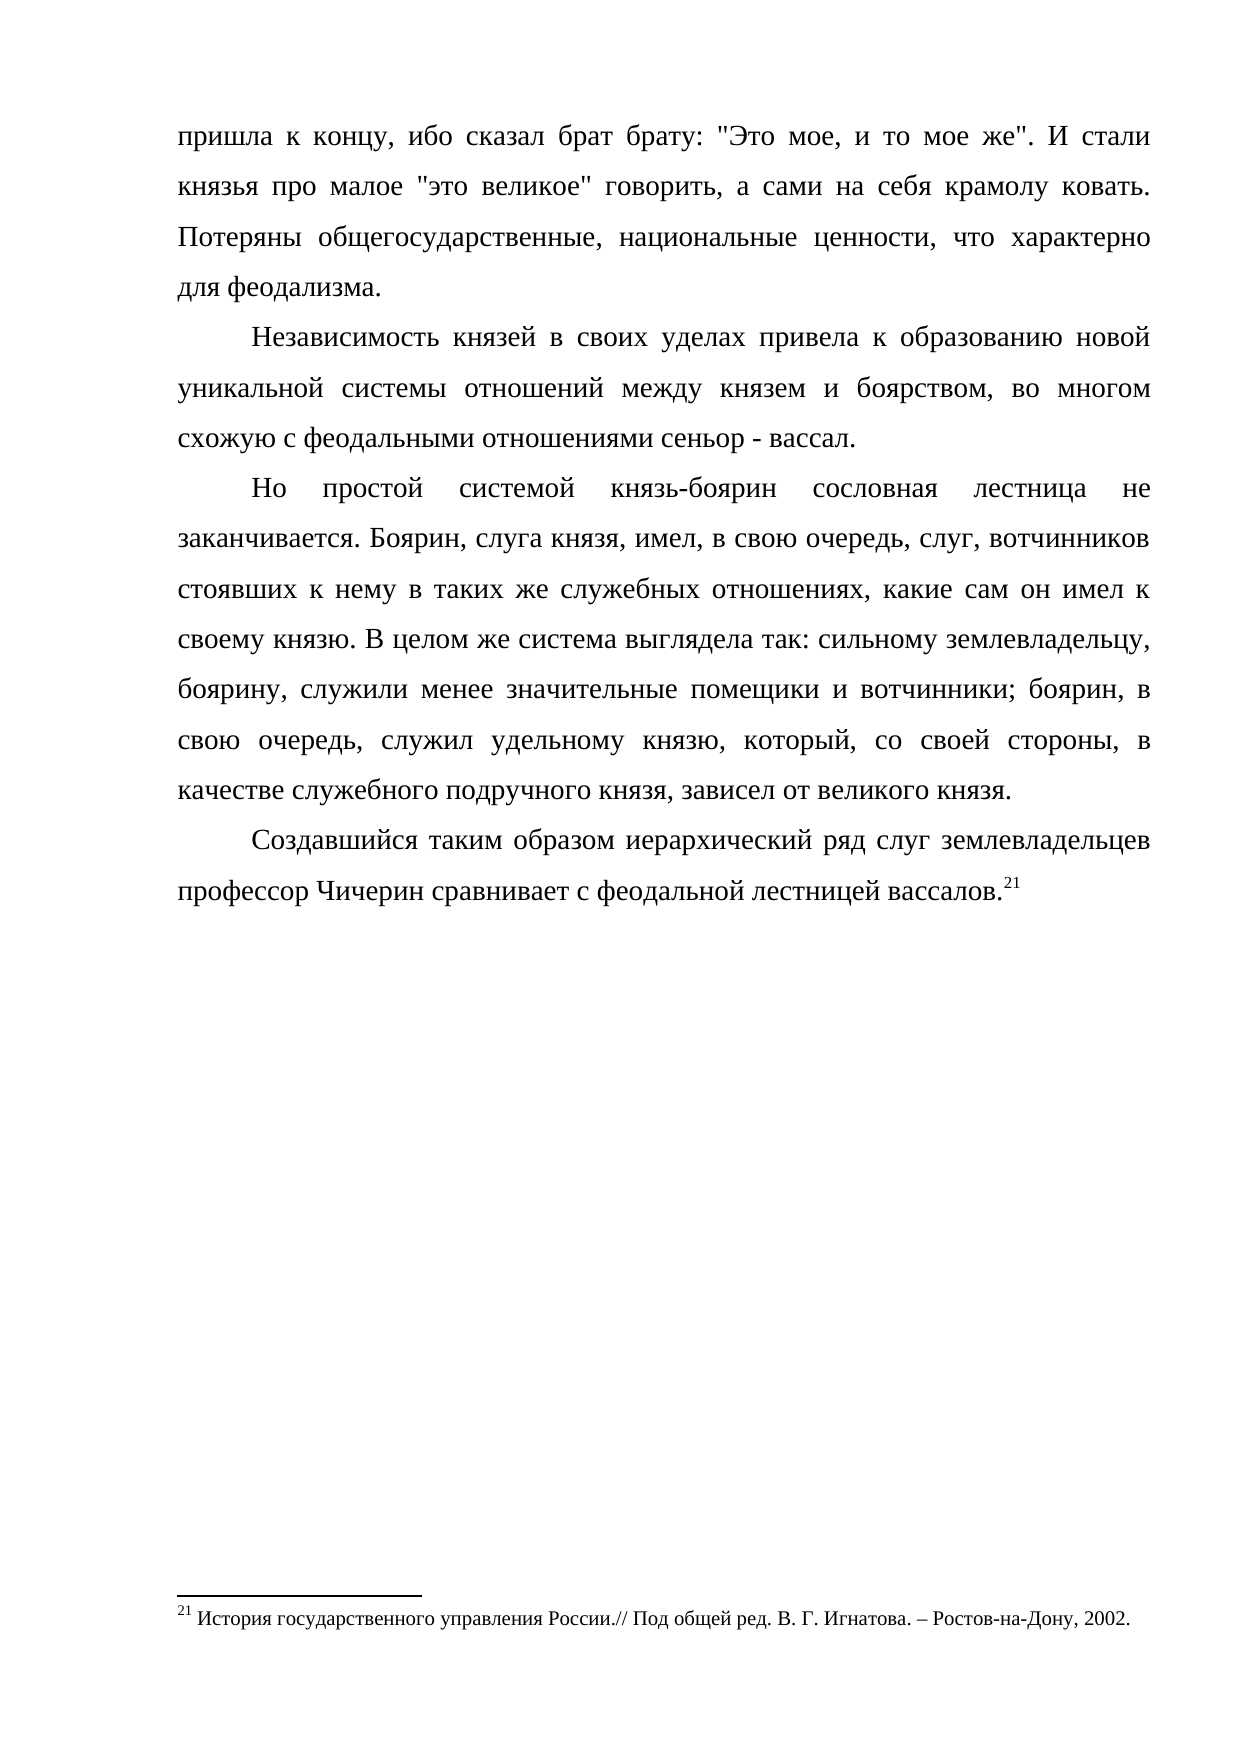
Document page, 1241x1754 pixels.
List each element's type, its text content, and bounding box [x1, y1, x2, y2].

text Создавшийся таким образом иерархический ряд слуг землевладельцев профессор Чичерин сравнивает с феодальной лестницей вассалов. [177, 822, 1152, 906]
text Но простой системой князь-боярин сословная лестница не заканчивается. Боярин, слуга князя, имел, в свою очередь, слуг, вотчинников стоявших к нему в таких же служебных отношениях, какие сам он имел к своему князю. В целом же система выглядела так: сильному землевладельцу, боярину, служили менее значительные помещики и вотчинники; боярин, в свою очередь, служил удельному князю, который, со своей стороны, в качестве служебного подручного князя, зависел от великого князя. [177, 470, 1152, 806]
text Независимость князей в своих уделах привела к образованию новой уникальной системы отношений между князем и боярством, во многом схожую с феодальными отношениями сеньор - вассал. [177, 319, 1152, 453]
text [177, 118, 1152, 303]
